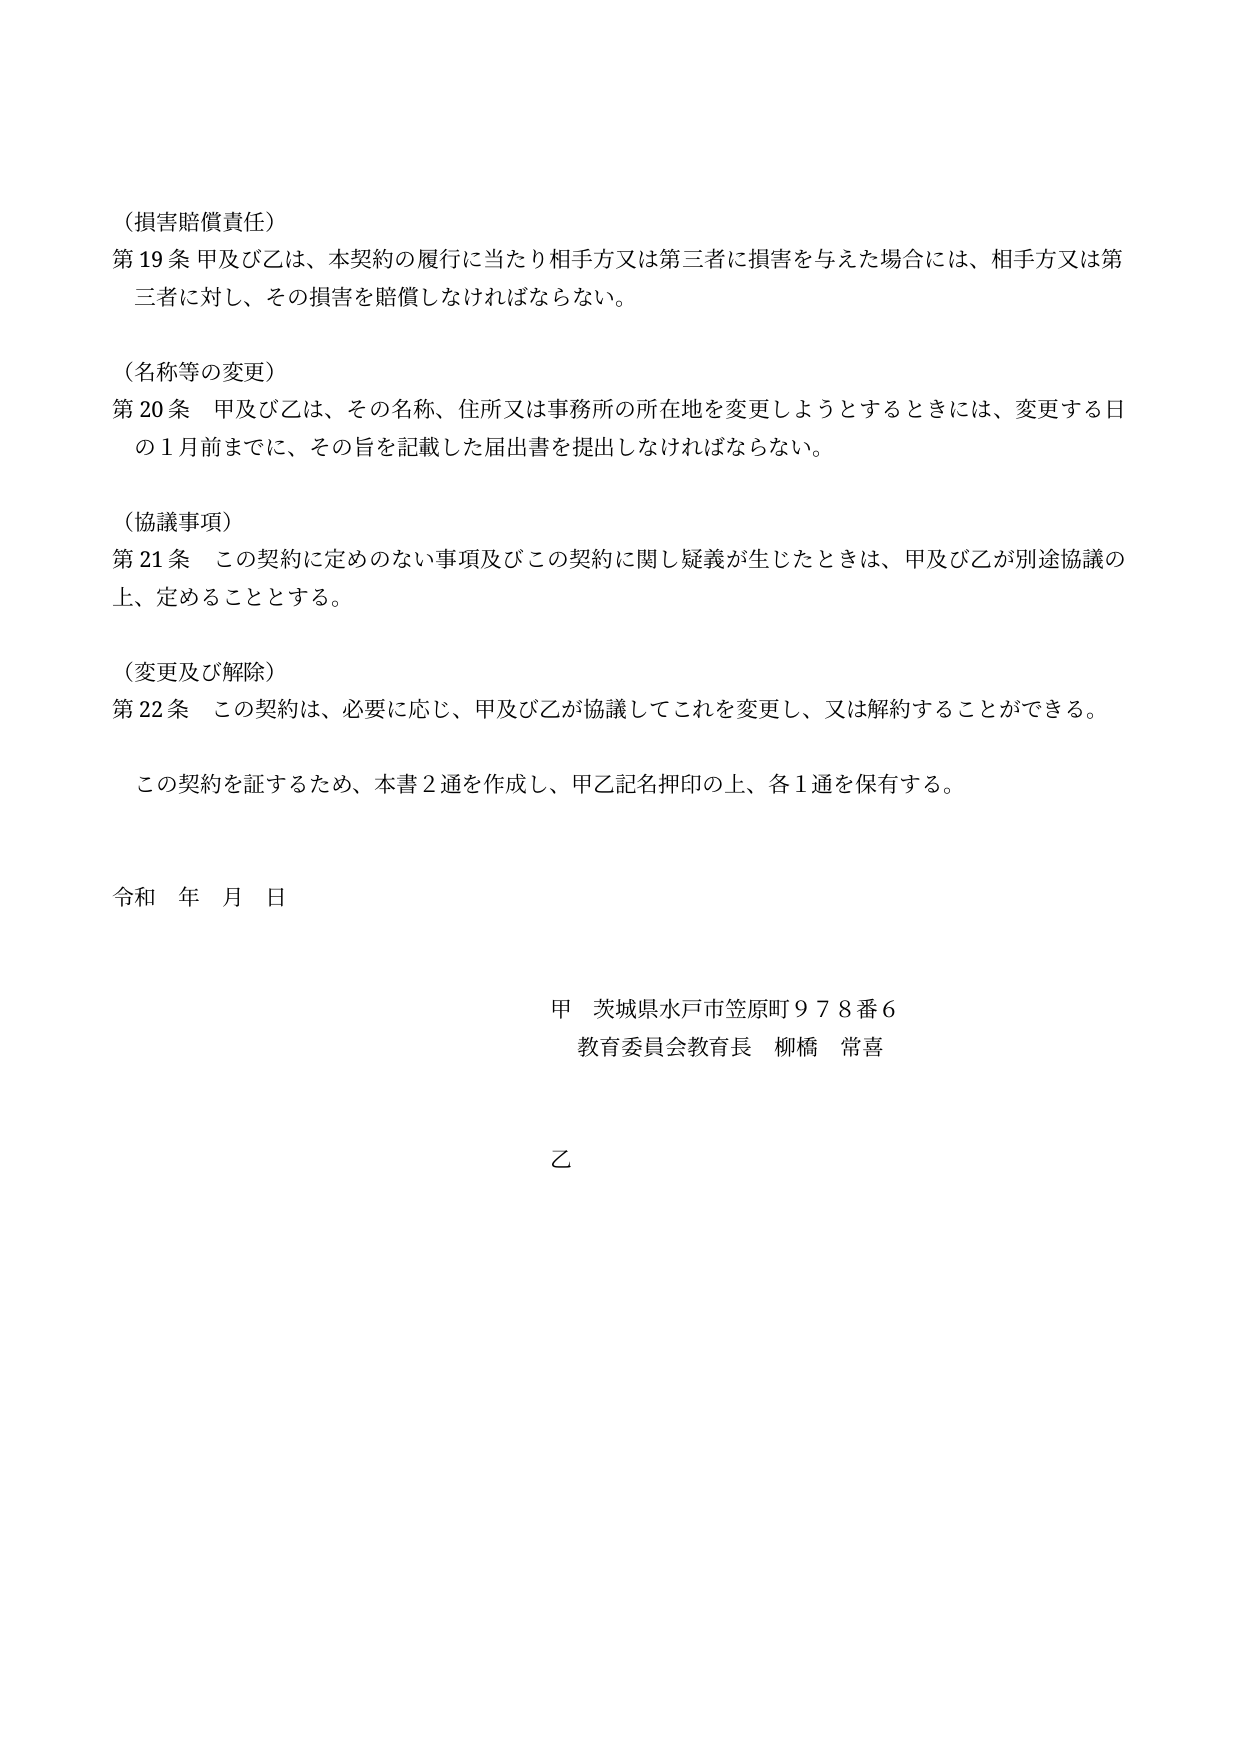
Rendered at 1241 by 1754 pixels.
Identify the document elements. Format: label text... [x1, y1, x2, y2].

text 第20条 甲及び乙は、その名称、住所又は事務所の所在地を変更しようとするときには、変更する日の１月前までに、その旨を記載した届出書を提出しなければならない。 [112, 389, 1128, 464]
text （協議事項） [112, 502, 1128, 539]
text 第19条 甲及び乙は、本契約の履行に当たり相手方又は第三者に損害を与えた場合には、相手方又は第三者に対し、その損害を賠償しなければならない。 [112, 239, 1128, 314]
text （変更及び解除） [112, 652, 1128, 689]
text （損害賠償責任） [112, 202, 1128, 239]
text この契約を証するため、本書２通を作成し、甲乙記名押印の上、各１通を保有する。 [112, 764, 1128, 802]
text 令和 年 月 日 [112, 877, 1128, 914]
text 甲 茨城県水戸市笠原町９７８番６ [112, 989, 1128, 1027]
text 教育委員会教育長 柳橋 常喜 [112, 1027, 1128, 1064]
text 第21条 この契約に定めのない事項及びこの契約に関し疑義が生じたときは、甲及び乙が別途協議の上、定めることとする。 [112, 539, 1128, 614]
text （名称等の変更） [112, 352, 1128, 389]
text 乙 [287, 1139, 1128, 1177]
text 第22条 この契約は、必要に応じ、甲及び乙が協議してこれを変更し、又は解約することができる。 [112, 689, 1128, 727]
